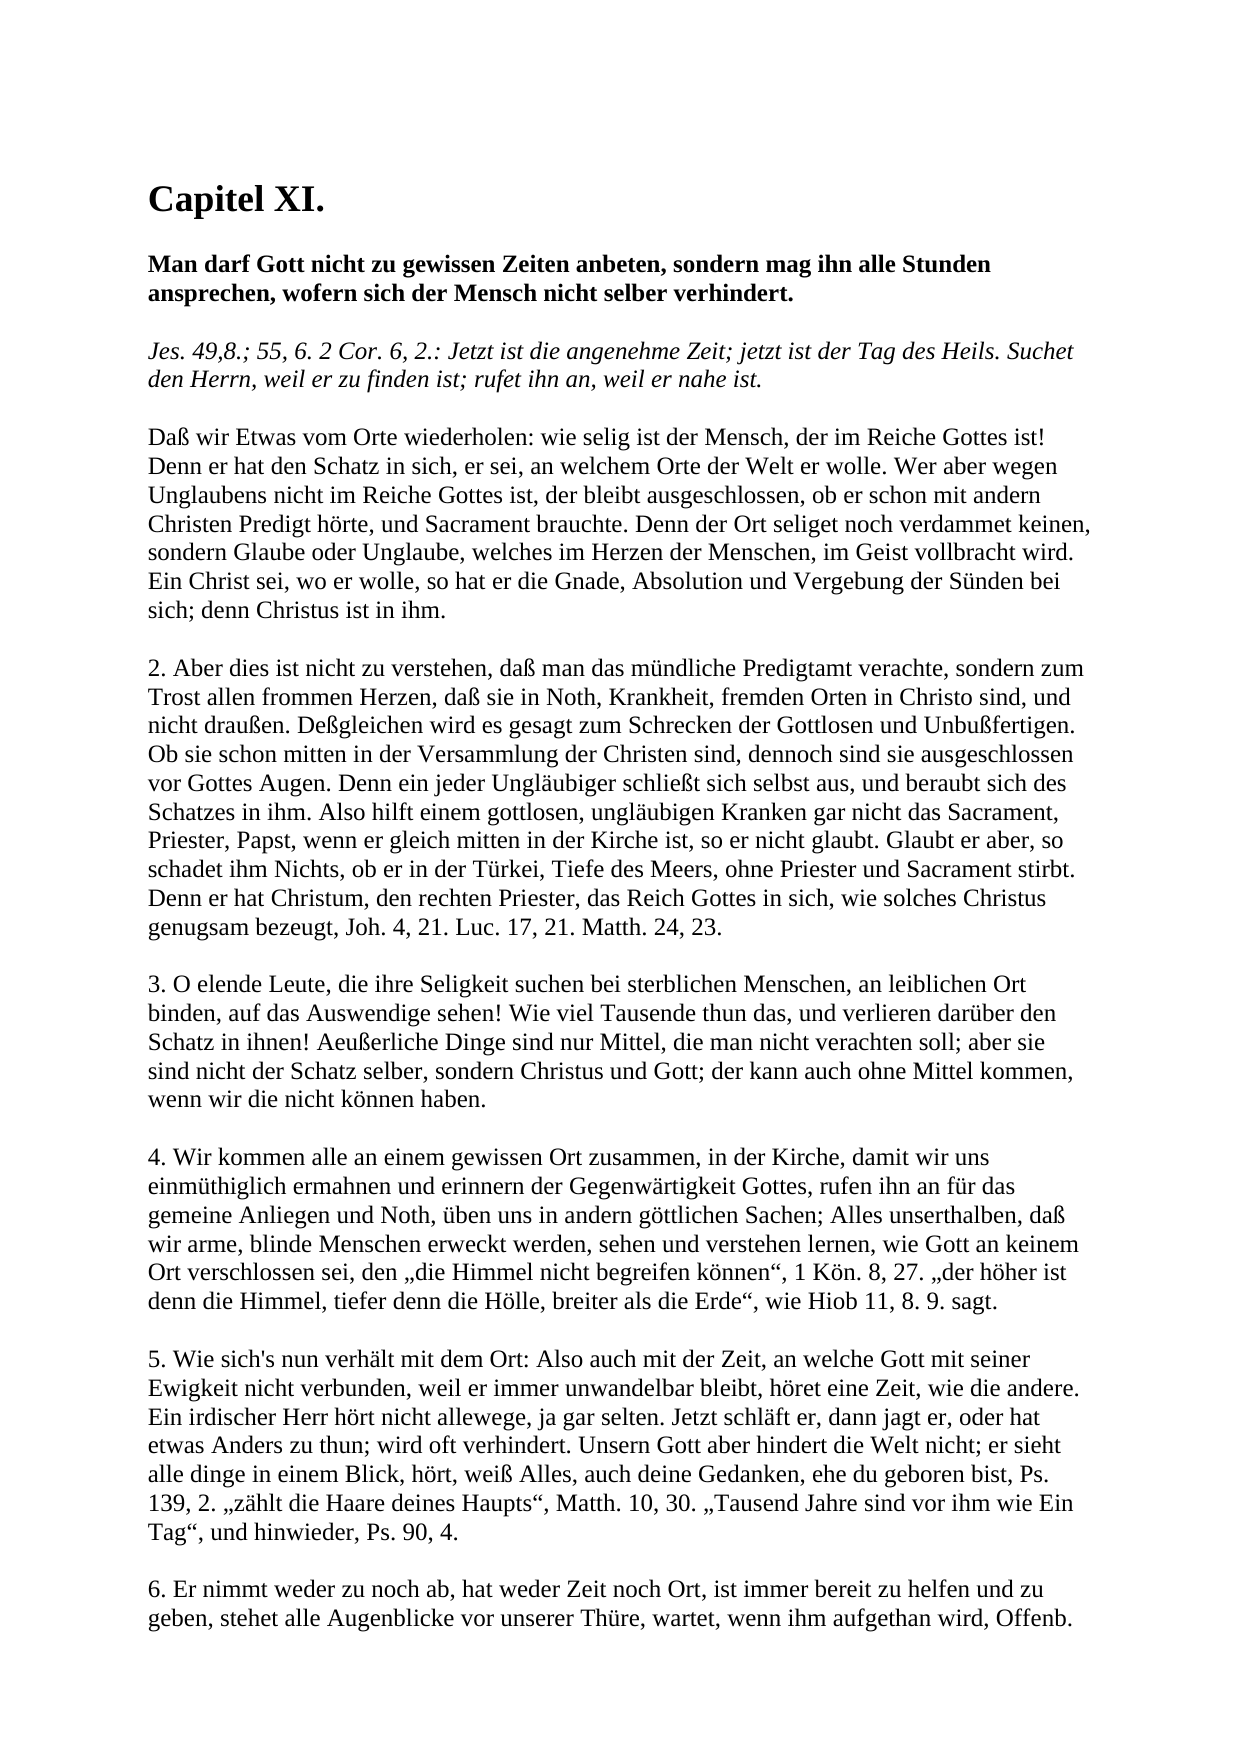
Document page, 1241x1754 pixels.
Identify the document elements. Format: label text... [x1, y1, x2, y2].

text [148, 1574, 1093, 1632]
text 5. Wie sich's nun verhält mit dem Ort: Also auch mit der Zeit, an welche Gott mit seiner Ewigkeit nicht verbunden, weil er immer unwandelbar bleibt, höret eine Zeit, wie die andere. Ein irdischer Herr hört nicht allewege, ja gar selten. Jetzt schläft er, dann jagt er, oder hat etwas Anders zu thun; wird oft verhindert. Unsern Gott aber hindert die Welt nicht; er sieht alle dinge in einem Blick, hört, weiß Alles, auch deine Gedanken, ehe du geboren bist, Ps. 139, 2. „zählt die Haare deines Haupts“, Matth. 10, 30. „Tausend Jahre sind vor ihm wie Ein Tag“, und hinwieder, Ps. 90, 4. [148, 1344, 1093, 1545]
subtitle Capitel XI. [148, 177, 1093, 220]
text 3. O elende Leute, die ihre Seligkeit suchen bei sterblichen Menschen, an leiblichen Ort binden, auf das Auswendige sehen! Wie viel Tausende thun das, und verlieren darüber den Schatz in ihnen! Aeußerliche Dinge sind nur Mittel, die man nicht verachten soll; aber sie sind nicht der Schatz selber, sondern Christus und Gott; der kann auch ohne Mittel kommen, wenn wir die nicht können haben. [148, 969, 1093, 1113]
text Man darf Gott nicht zu gewissen Zeiten anbeten, sondern mag ihn alle Stunden ansprechen, wofern sich der Mensch nicht selber verhindert. [148, 249, 1093, 307]
text Daß wir Etwas vom Orte wiederholen: wie selig ist der Mensch, der im Reiche Gottes ist! Denn er hat den Schatz in sich, er sei, an welchem Orte der Welt er wolle. Wer aber wegen Unglaubens nicht im Reiche Gottes ist, der bleibt ausgeschlossen, ob er schon mit andern Christen Predigt hörte, und Sacrament brauchte. Denn der Ort seliget noch verdammet keinen, sondern Glaube oder Unglaube, welches im Herzen der Menschen, im Geist vollbracht wird. Ein Christ sei, wo er wolle, so hat er die Gnade, Absolution und Vergebung der Sünden bei sich; denn Christus ist in ihm. [148, 422, 1093, 624]
text 2. Aber dies ist nicht zu verstehen, daß man das mündliche Predigtamt verachte, sondern zum Trost allen frommen Herzen, daß sie in Noth, Krankheit, fremden Orten in Christo sind, und nicht draußen. Deßgleichen wird es gesagt zum Schrecken der Gottlosen und Unbußfertigen. Ob sie schon mitten in der Versammlung der Christen sind, dennoch sind sie ausgeschlossen vor Gottes Augen. Denn ein jeder Ungläubiger schließt sich selbst aus, und beraubt sich des Schatzes in ihm. Also hilft einem gottlosen, ungläubigen Kranken gar nicht das Sacrament, Priester, Papst, wenn er gleich mitten in der Kirche ist, so er nicht glaubt. Glaubt er aber, so schadet ihm Nichts, ob er in der Türkei, Tiefe des Meers, ohne Priester und Sacrament stirbt. Denn er hat Christum, den rechten Priester, das Reich Gottes in sich, wie solches Christus genugsam bezeugt, Joh. 4, 21. Luc. 17, 21. Matth. 24, 23. [148, 653, 1093, 940]
text 4. Wir kommen alle an einem gewissen Ort zusammen, in der Kirche, damit wir uns einmüthiglich ermahnen und erinnern der Gegenwärtigkeit Gottes, rufen ihn an für das gemeine Anliegen und Noth, üben uns in andern göttlichen Sachen; Alles unserthalben, daß wir arme, blinde Menschen erweckt werden, sehen und verstehen lernen, wie Gott an keinem Ort verschlossen sei, den „die Himmel nicht begreifen können“, 1 Kön. 8, 27. „der höher ist denn die Himmel, tiefer denn die Hölle, breiter als die Erde“, wie Hiob 11, 8. 9. sagt. [148, 1142, 1093, 1315]
text Jes. 49,8.; 55, 6. 2 Cor. 6, 2.: Jetzt ist die angenehme Zeit; jetzt ist der Tag des Heils. Suchet den Herrn, weil er zu finden ist; rufet ihn an, weil er nahe ist. [148, 336, 1093, 393]
